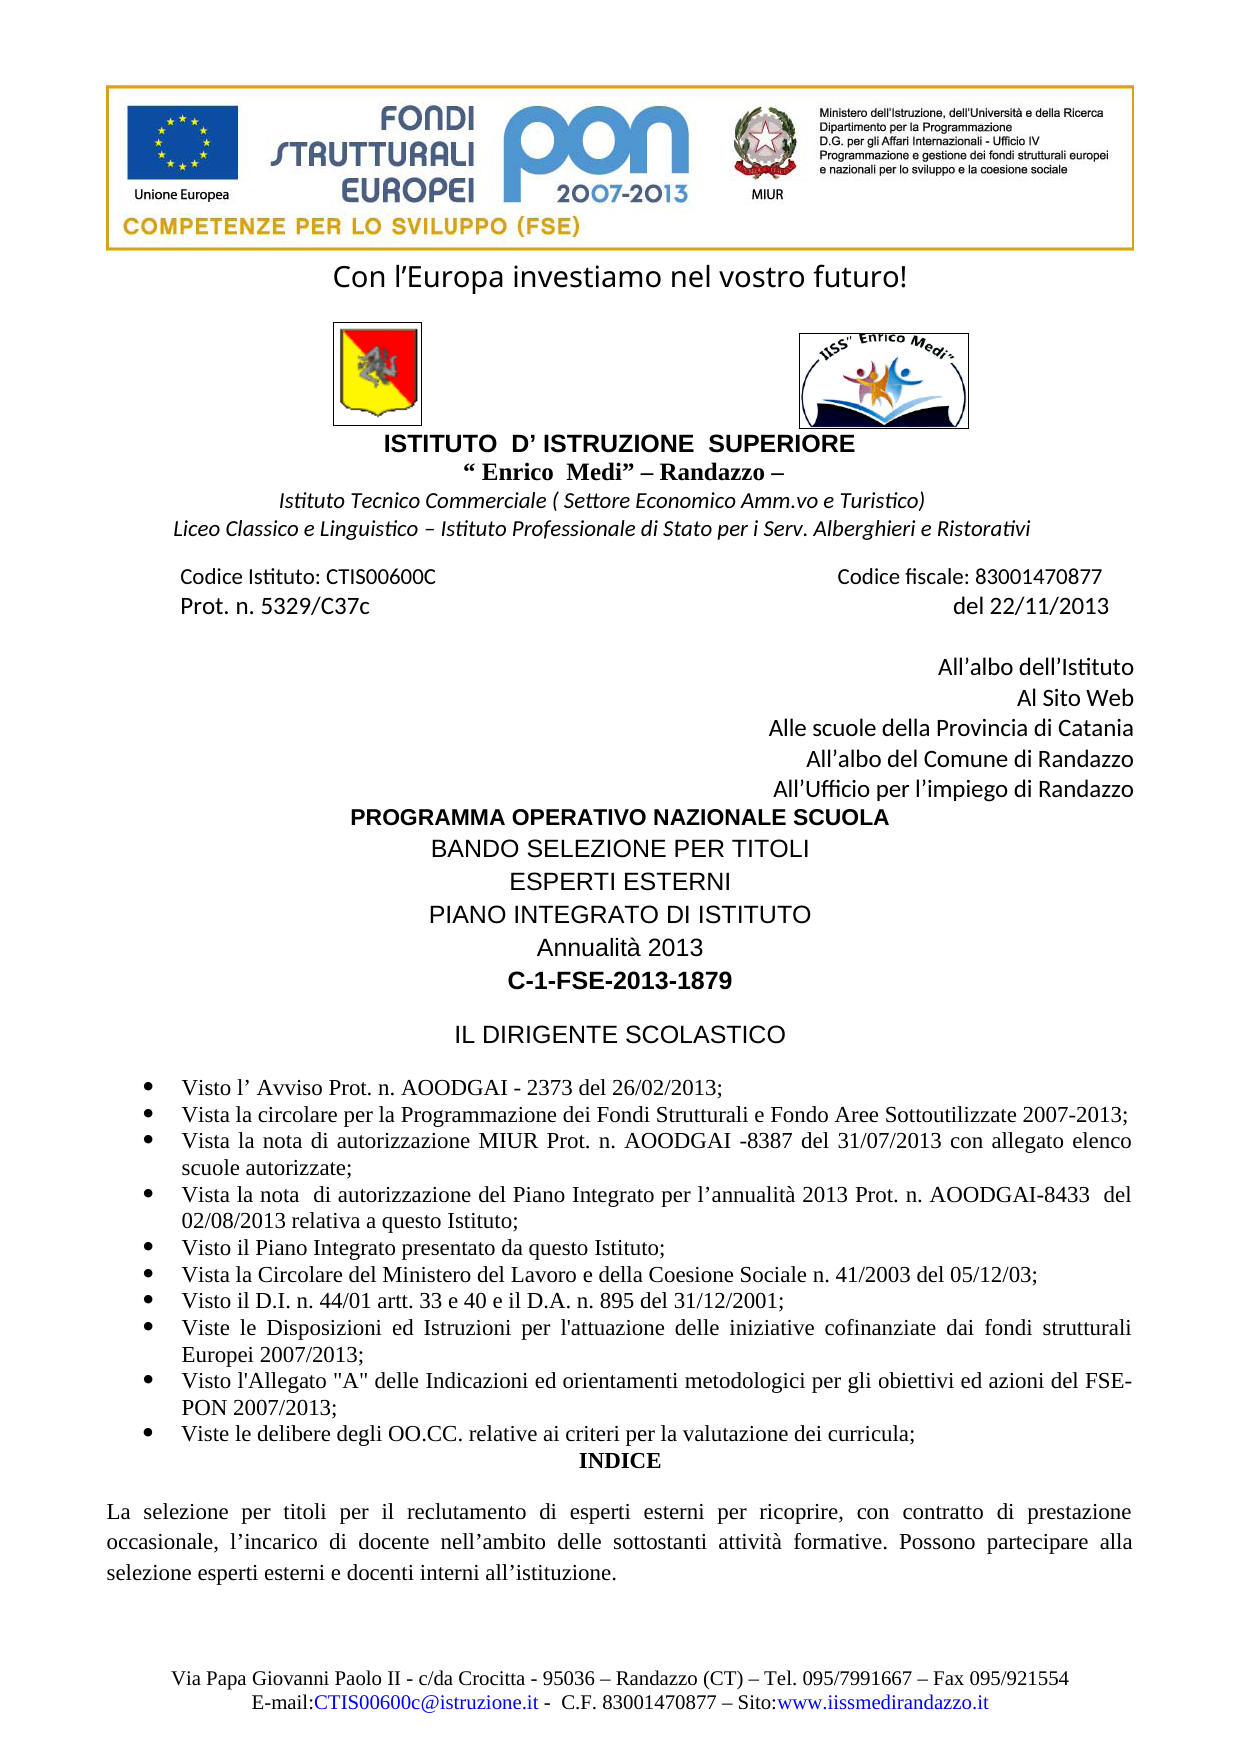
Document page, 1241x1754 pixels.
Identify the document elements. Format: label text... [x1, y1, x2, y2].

list Vista del Ministero del Lavoro e della Coesione Sociale n. 41/2003 del 05/12/03; [144, 1261, 1134, 1287]
list Vista la circolare per dei Fondi Strutturali e Fondo Aree Sottoutilizzate 2007-2013; [144, 1101, 1134, 1128]
text All’Ufficio per l’impiego di Randazzo [106, 773, 1134, 804]
table_header [135, 323, 620, 428]
list Viste le delibere degli OO.CC. relative ai criteri per la valutazione dei curricula; [143, 1420, 1134, 1447]
text PROGRAMMA OPERATIVO NAZIONALE SCUOLA [106, 804, 1134, 830]
list Visto il D.I. n. 44/01 artt. 33 e 40 e il D.A. n. 895 del 31/12/2001; [144, 1287, 1134, 1314]
list Visto il Piano Integrato presentato da questo Istituto; [144, 1234, 1134, 1261]
list Vista la nota di autorizzazione del Piano Integrato per l’annualità 2013 Prot. n. AOODGAI-8433 del 02/08/2013 relativa a questo Istituto; [144, 1181, 1134, 1234]
text BANDO SELEZIONE PER TITOLI [106, 834, 1134, 863]
subtitle “ Enrico Medi” – Randazzo – [106, 457, 1134, 486]
text Con l’Europa investiamo nel vostro futuro! [106, 85, 1134, 296]
text Codice Istituto: CTIS00600C Codice fiscale: 83001470877 [106, 562, 1134, 590]
text PIANO INTEGRATO DI ISTITUTO [106, 900, 1134, 929]
text La selezione per titoli per il reclutamento di esperti esterni per ricoprire, con contratto di prestazione occasionale, l’incarico di docente nell’ambito delle sottostanti attività formative. Possono partecipare alla selezione esperti esterni e docenti interni all’istituzione. [106, 1498, 1134, 1585]
text All’albo dell’Istituto [106, 651, 1134, 682]
list Vista la nota di autorizzazione MIUR Prot. n. AOODGAI -8387 del 31/07/2013 con allegato elenco scuole autorizzate; [144, 1128, 1134, 1181]
text Annualità 2013 [106, 933, 1134, 962]
text Alle scuole della Provincia di Catania [106, 712, 1134, 743]
subtitle ISTITUTO D’ ISTRUZIONE SUPERIORE [106, 428, 1133, 457]
list Visto l’ Avviso Prot. n. AOODGAI - 2373 del 26/02/2013; [144, 1074, 1134, 1101]
table_header [620, 323, 1105, 428]
list Viste le Disposizioni ed Istruzioni per l'attuazione delle iniziative cofinanziate dai fondi strutturali Europei 2007/2013; [144, 1314, 1134, 1367]
text ESPERTI ESTERNI [106, 867, 1134, 896]
text Prot. n. 5329/C37c del 22/11/2013 [106, 590, 1134, 621]
text Al Sito Web [106, 682, 1134, 712]
text IL DIRIGENTE SCOLASTICO [106, 1020, 1134, 1049]
picture [334, 323, 421, 425]
text Liceo Classico e Linguistico – Istituto Professionale di Stato per i Serv. Alberghieri e Ristorativi [71, 514, 1134, 542]
list Visto l'Allegato "A" delle Indicazioni ed orientamenti metodologici per gli obiettivi ed azioni del FSE-PON 2007/2013; [144, 1367, 1134, 1420]
text C-1-FSE-2013-1879 [106, 966, 1134, 995]
text Istituto Tecnico Commerciale ( Settore Economico Amm.vo e Turistico) [71, 486, 1134, 514]
text All’albo del Comune di Randazzo [106, 743, 1134, 773]
text INDICE [106, 1447, 1134, 1473]
